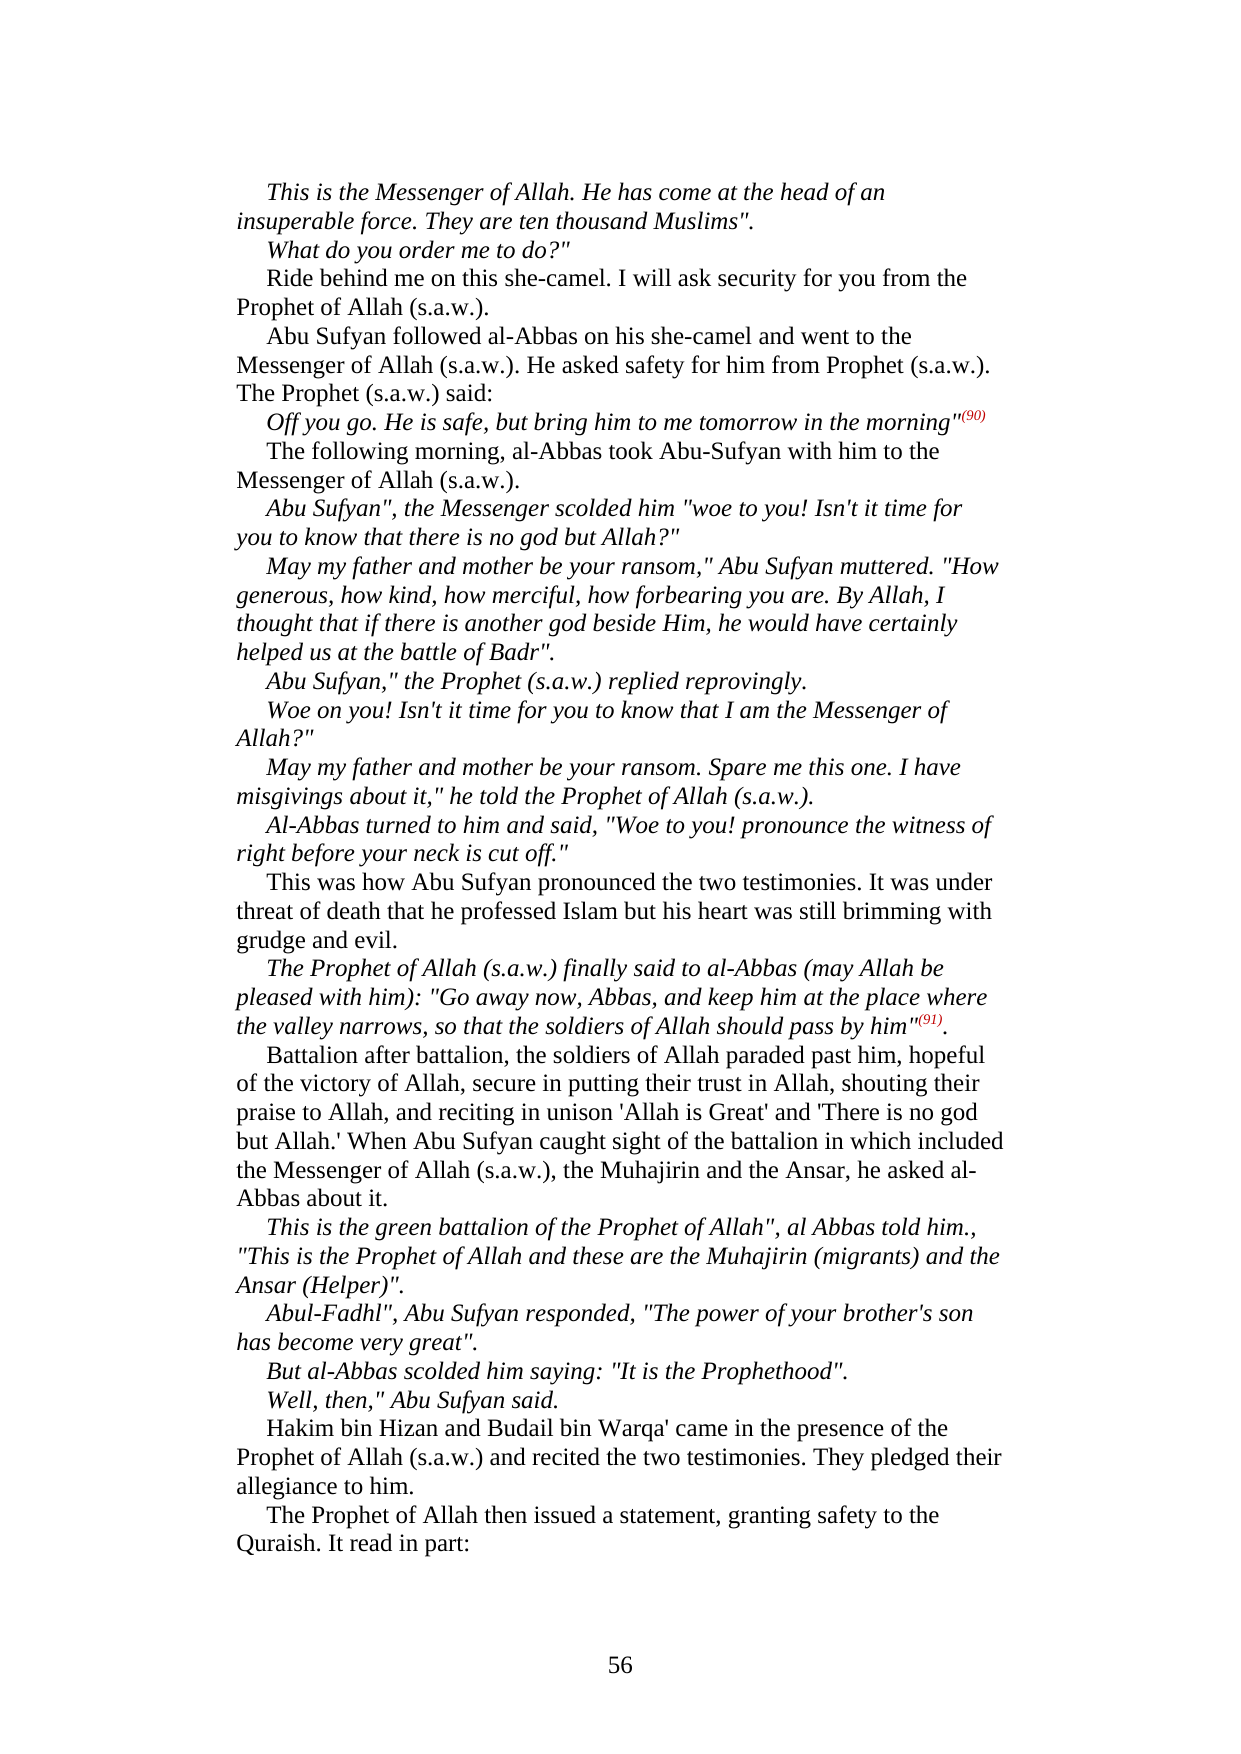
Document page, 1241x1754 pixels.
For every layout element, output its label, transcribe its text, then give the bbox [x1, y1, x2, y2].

text This was how Abu Sufyan pronounced the two testimonies. It was under threat of death that he professed Islam but his heart was still brimming with grudge and evil. [236, 867, 1004, 953]
text The following morning, al-Abbas took Abu-Sufyan with him to the Messenger of Allah (s.a.w.). [236, 436, 1004, 493]
text Abul-Fadhl", Abu Sufyan responded, "The power of your brother's son has become very great". [236, 1298, 1004, 1356]
text Abu Sufyan followed al-Abbas on his she-camel and went to the Messenger of Allah (s.a.w.). He asked safety for him from Prophet (s.a.w.). The Prophet (s.a.w.) said: [236, 321, 1004, 407]
text Battalion after battalion, the soldiers of Allah paraded past him, hopeful of the victory of Allah, secure in putting their trust in Allah, shouting their praise to Allah, and reciting in unison 'Allah is Great' and 'There is no god but Allah.' When Abu Sufyan caught sight of the battalion in which included the Messenger of Allah (s.a.w.), the Muhajirin and the Ansar, he asked al-Abbas about it. [236, 1040, 1004, 1212]
text May my father and mother be your ransom. Spare me this one. I have misgivings about it," he told the Prophet of Allah (s.a.w.). [236, 752, 1004, 810]
text Off you go. He is safe, but bring him to me tomorrow in the morning"(90) [236, 407, 1004, 436]
text This is the Messenger of Allah. He has come at the head of an insuperable force. They are ten thousand Muslims". [236, 177, 1004, 235]
text Well, then," Abu Sufyan said. [236, 1385, 1004, 1413]
text Ride behind me on this she-camel. I will ask security for you from the Prophet of Allah (s.a.w.). [236, 263, 1004, 321]
text Al-Abbas turned to him and said, "Woe to you! pronounce the witness of right before your neck is cut off." [236, 810, 1004, 867]
text Abu Sufyan", the Messenger scolded him "woe to you! Isn't it time for you to know that there is no god but Allah?" [236, 493, 1004, 551]
text May my father and mother be your ransom," Abu Sufyan muttered. "How generous, how kind, how merciful, how forbearing you are. By Allah, I thought that if there is another god beside Him, he would have certainly helped us at the battle of Badr". [236, 551, 1004, 666]
text The Prophet of Allah (s.a.w.) finally said to al-Abbas (may Allah be pleased with him): "Go away now, Abbas, and keep him at the place where the valley narrows, so that the soldiers of Allah should pass by him"(91). [236, 953, 1004, 1040]
text Abu Sufyan," the Prophet (s.a.w.) replied reprovingly. [236, 666, 1004, 695]
text What do you order me to do?" [236, 235, 1004, 263]
text The Prophet of Allah then issued a statement, granting safety to the Quraish. It read in part: [236, 1500, 1004, 1557]
text This is the green battalion of the Prophet of Allah", al Abbas told him., "This is the Prophet of Allah and these are the Muhajirin (migrants) and the Ansar (Helper)". [236, 1212, 1004, 1298]
text Woe on you! Isn't it time for you to know that I am the Messenger of Allah?" [236, 695, 1004, 752]
text But al-Abbas scolded him saying: "It is the Prophethood". [236, 1356, 1004, 1385]
text Hakim bin Hizan and Budail bin Warqa' came in the presence of the Prophet of Allah (s.a.w.) and recited the two testimonies. They pledged their allegiance to him. [236, 1413, 1004, 1500]
